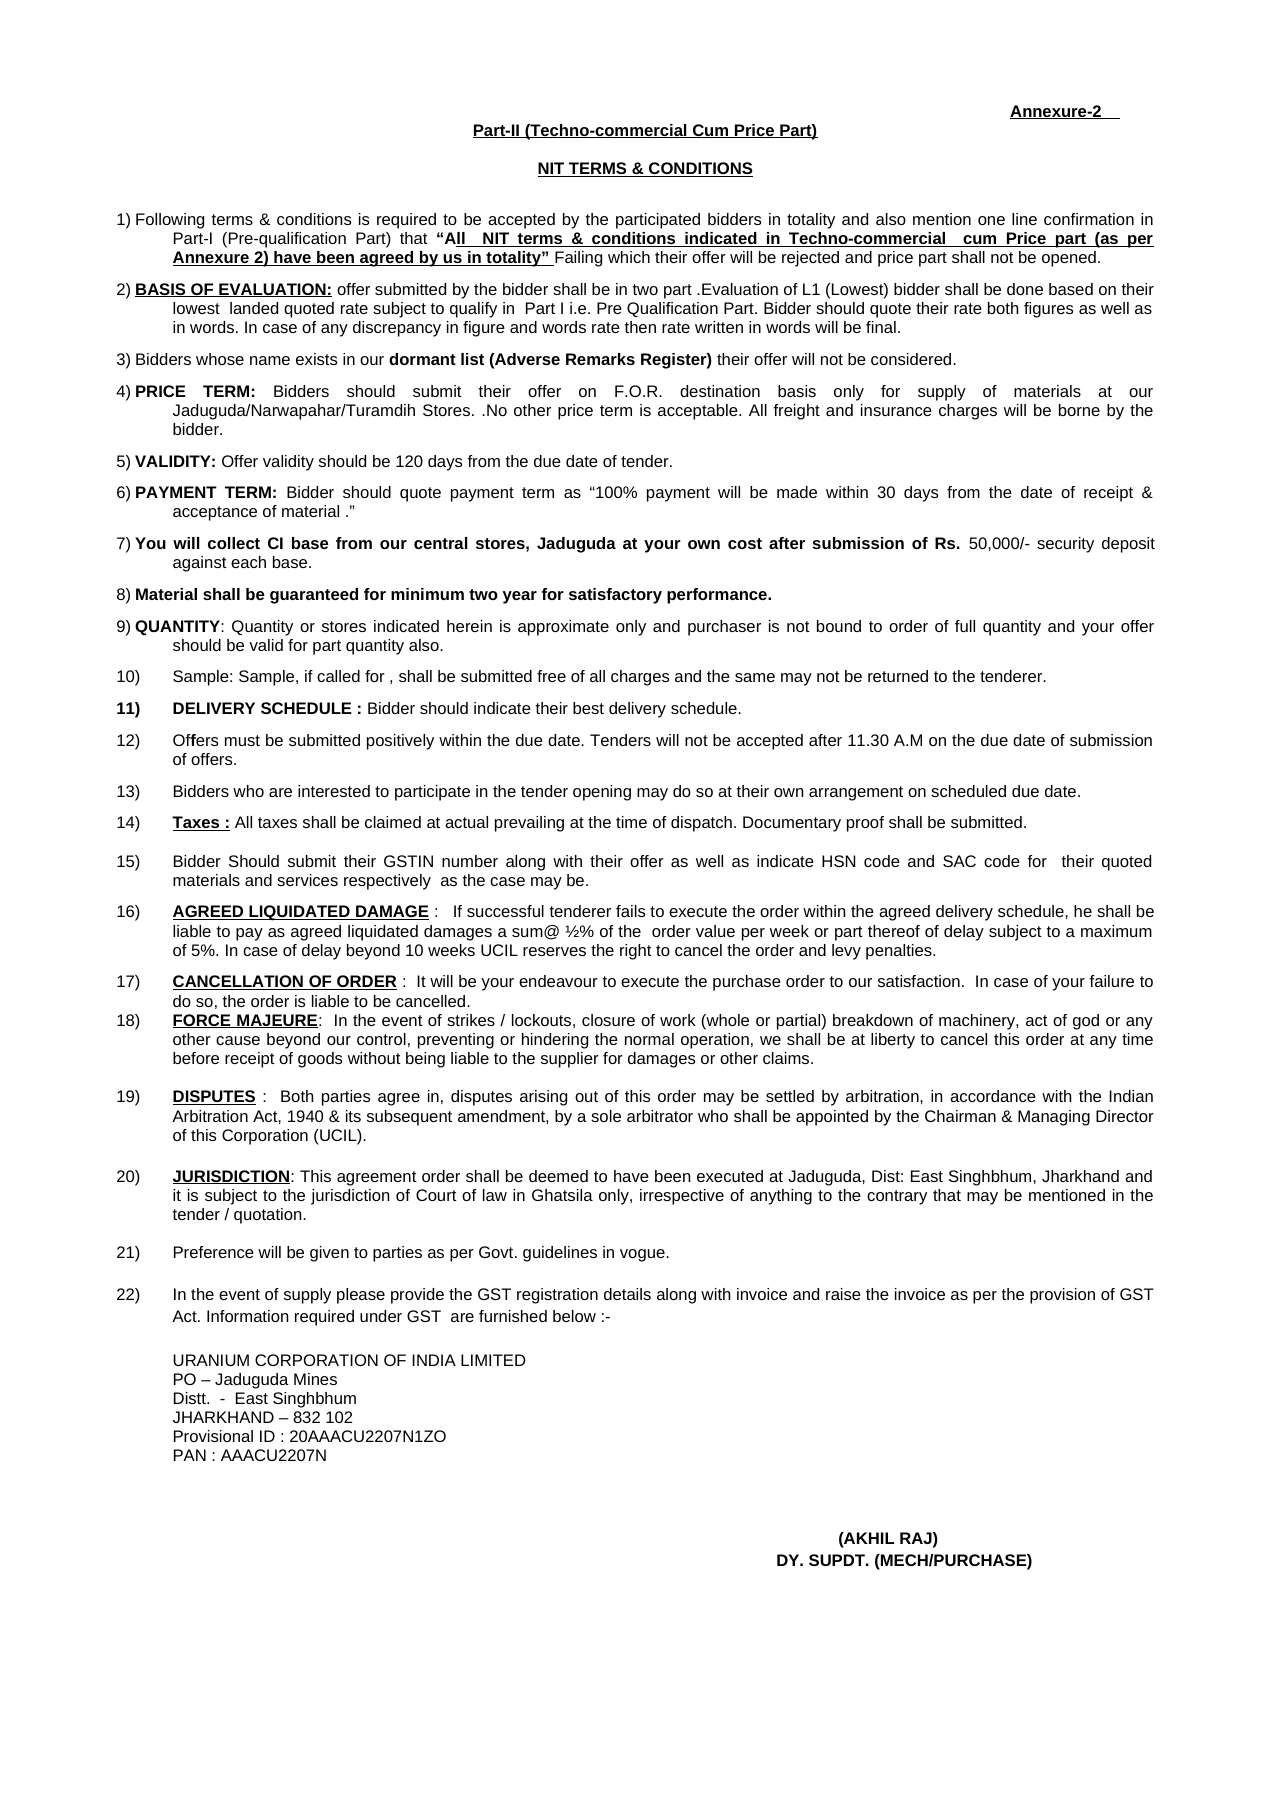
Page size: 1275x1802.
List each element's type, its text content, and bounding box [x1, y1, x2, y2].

list Bidders whose name exists in our dormant list (Adverse Remarks Register) their offer will not be considered. [116, 350, 1155, 369]
list Distt. - East Singhbhum [172, 1389, 1155, 1408]
list CANCELLATION OF ORDER : It will be your endeavour to execute the purchase order to our satisfaction. In case of your failure to do so, the order is liable to be cancelled. [116, 972, 1155, 1011]
list VALIDITY: Offer validity should be 120 days from the due date of tender. [116, 451, 1155, 471]
list JURISDICTION: This agreement order shall be deemed to have been executed at Jaduguda, Dist: East Singhbhum, Jharkhand and it is subject to the jurisdiction of Court of law in Ghatsila only, irrespective of anything to the contrary that may be mentioned in the tender / quotation. [116, 1167, 1155, 1224]
list Bidders who are interested to participate in the tender opening may do so at their own arrangement on scheduled due date. [116, 781, 1155, 801]
list PRICE TERM: Bidders should submit their offer on F.O.R. destination basis only for supply of materials at our Jaduguda/Narwapahar/Turamdih Stores. .No other price term is acceptable. All freight and insurance charges will be borne by the bidder. [116, 381, 1155, 439]
list PAN : AAACU2207N [172, 1446, 1155, 1465]
list FORCE MAJEURE: In the event of strikes / lockouts, closure of work (whole or partial) breakdown of machinery, act of god or any other cause beyond our control, preventing or hindering the normal operation, we shall be at liberty to cancel this order at any time before receipt of goods without being liable to the supplier for damages or other claims. [116, 1011, 1155, 1068]
list Offers must be submitted positively within the due date. Tenders will not be accepted after 11.30 A.M on the due date of submission of offers. [116, 731, 1155, 769]
list (AKHIL RAJ) [726, 1498, 1155, 1548]
text Annexure-2 [885, 101, 1155, 121]
text Part-II (Techno-commercial Cum Price Part) [135, 121, 1155, 140]
list JHARKHAND – 832 102 [172, 1408, 1155, 1427]
list DELIVERY SCHEDULE : Bidder should indicate their best delivery schedule. [116, 699, 1155, 718]
list AGREED LIQUIDATED DAMAGE : If successful tenderer fails to execute the order within the agreed delivery schedule, he shall be liable to pay as agreed liquidated damages a sum@ ½% of the order value per week or part thereof of delay subject to a maximum of 5%. In case of delay beyond 10 weeks UCIL reserves the right to cancel the order and levy penalties. [116, 902, 1155, 960]
list PO – Jaduguda Mines [172, 1369, 1155, 1389]
list Provisional ID : 20AAACU2207N1ZO [172, 1427, 1155, 1446]
list Following terms & conditions is required to be accepted by the participated bidders in totality and also mention one line confirmation in Part-I (Pre-qualification Part) that “All NIT terms & conditions indicated in Techno-commercial cum Price part (as per Annexure 2) have been agreed by us in totality” Failing which their offer will be rejected and price part shall not be opened. [116, 210, 1155, 267]
list QUANTITY: Quantity or stores indicated herein is approximate only and purchaser is not bound to order of full quantity and your offer should be valid for part quantity also. [116, 616, 1155, 655]
list Material shall be guaranteed for minimum two year for satisfactory performance. [116, 585, 1155, 604]
list In the event of supply please provide the GST registration details along with invoice and raise the invoice as per the provision of GST Act. Information required under GST are furnished below :- [116, 1284, 1155, 1326]
list BASIS OF EVALUATION: offer submitted by the bidder shall be in two part .Evaluation of L1 (Lowest) bidder shall be done based on their lowest landed quoted rate subject to qualify in Part I i.e. Pre Qualification Part. Bidder should quote their rate both figures as well as in words. In case of any discrepancy in figure and words rate then rate written in words will be final. [116, 280, 1155, 337]
list DY. SUPDT. (MECH/PURCHASE) [210, 1550, 1155, 1569]
text NIT TERMS & CONDITIONS [135, 159, 1155, 178]
list You will collect CI base from our central stores, Jaduguda at your own cost after submission of Rs. 50,000/- security deposit against each base. [116, 534, 1155, 572]
list URANIUM CORPORATION OF INDIA LIMITED [172, 1350, 1155, 1369]
list Taxes : All taxes shall be claimed at actual prevailing at the time of dispatch. Documentary proof shall be submitted. [116, 813, 1155, 832]
list DISPUTES : Both parties agree in, disputes arising out of this order may be settled by arbitration, in accordance with the Indian Arbitration Act, 1940 & its subsequent amendment, by a sole arbitrator who shall be appointed by the Chairman & Managing Director of this Corporation (UCIL). [116, 1087, 1155, 1145]
list Preference will be given to parties as per Govt. guidelines in vogue. [116, 1243, 1155, 1262]
list Bidder Should submit their GSTIN number along with their offer as well as indicate HSN code and SAC code for their quoted materials and services respectively as the case may be. [116, 851, 1155, 890]
list PAYMENT TERM: Bidder should quote payment term as “100% payment will be made within 30 days from the date of receipt & acceptance of material .” [116, 483, 1155, 521]
list Sample: Sample, if called for , shall be submitted free of all charges and the same may not be returned to the tenderer. [116, 667, 1155, 686]
